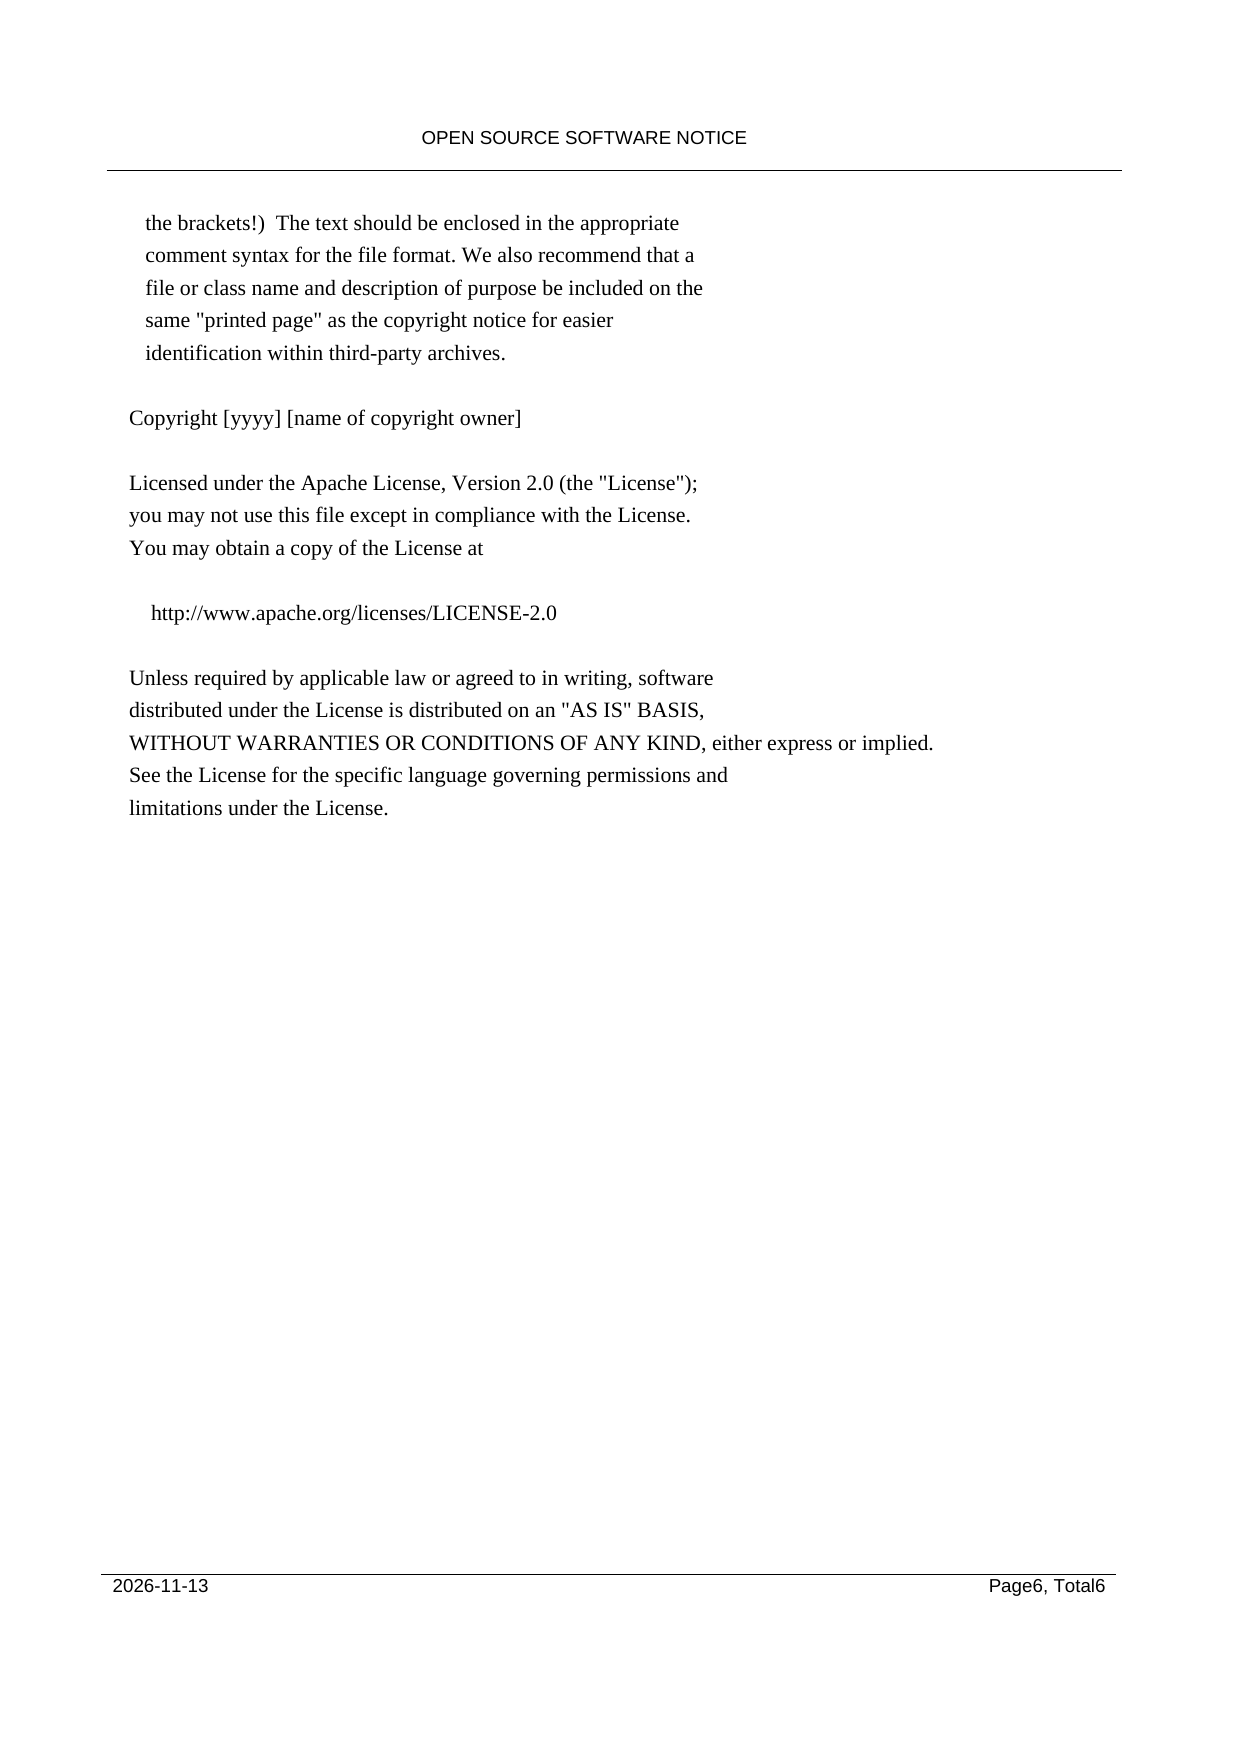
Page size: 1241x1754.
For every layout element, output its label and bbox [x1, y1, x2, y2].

text [112, 206, 1128, 824]
